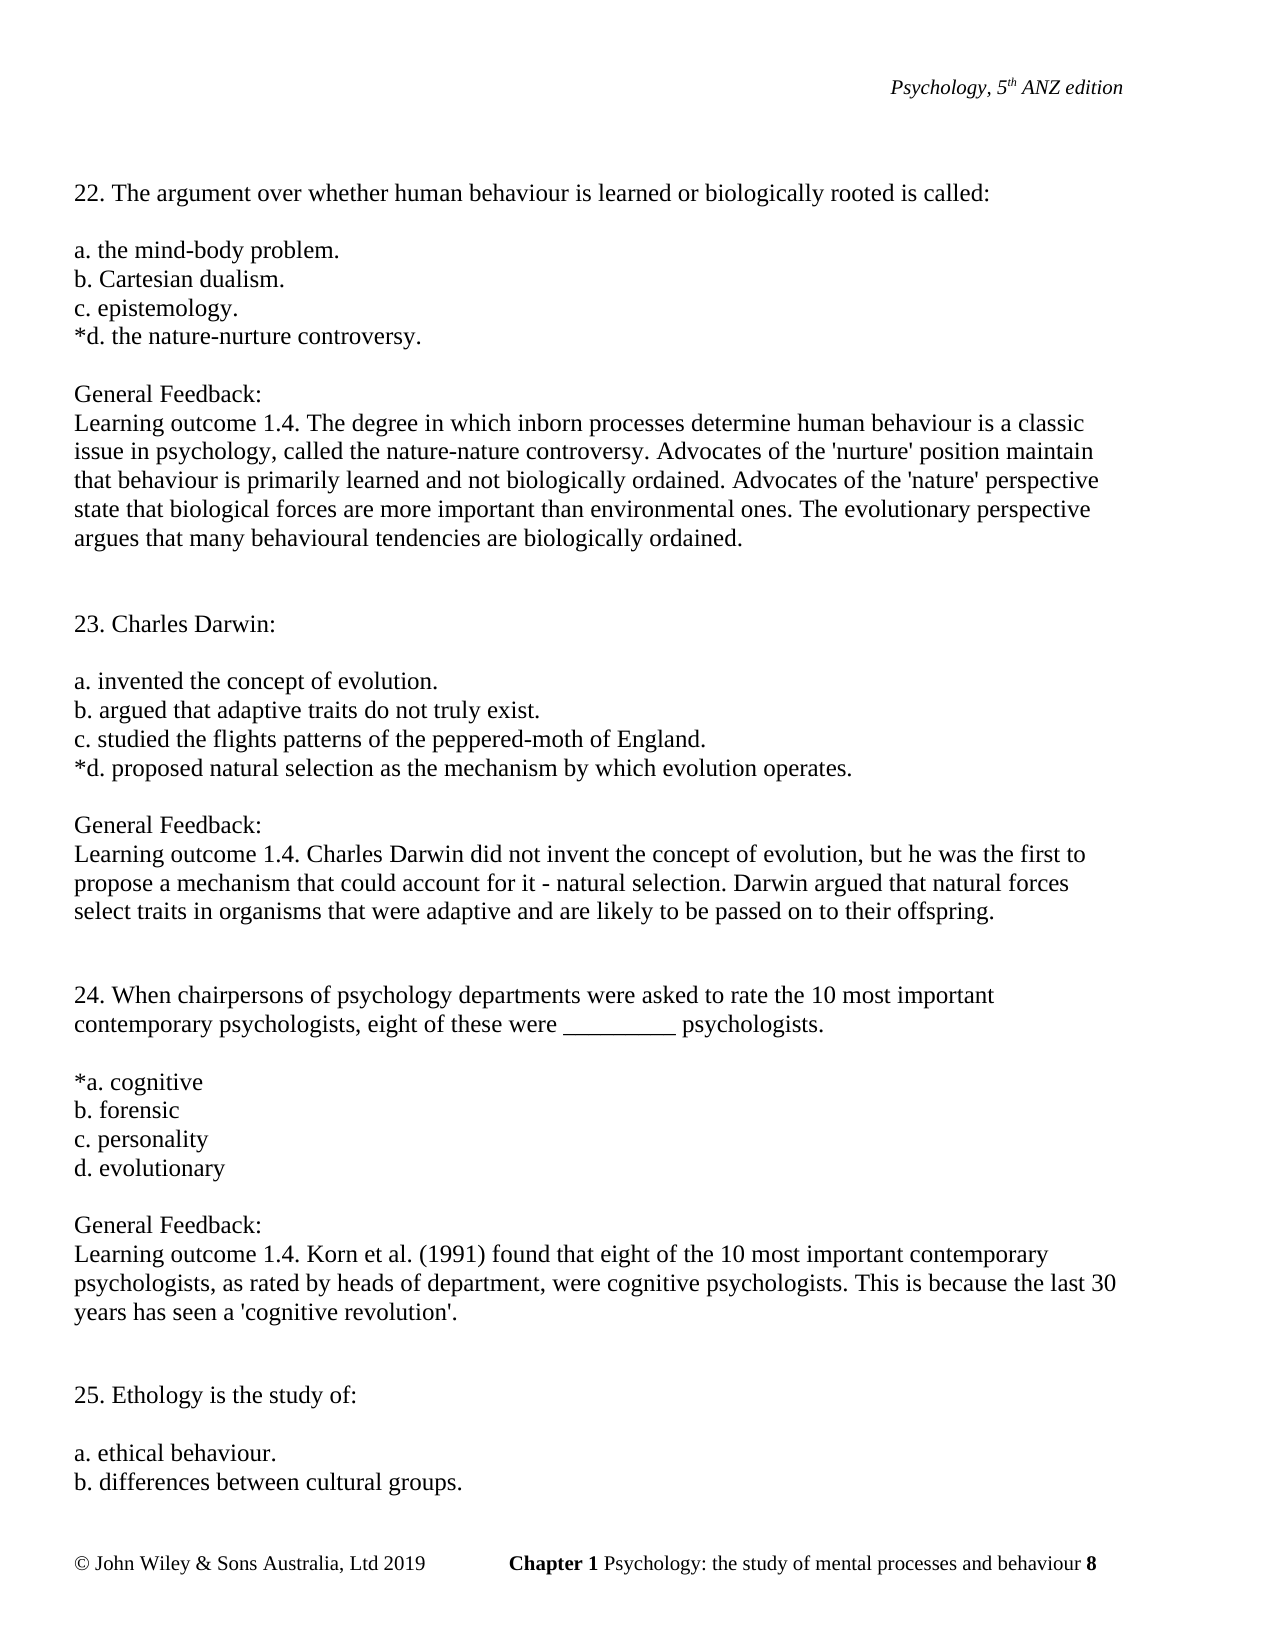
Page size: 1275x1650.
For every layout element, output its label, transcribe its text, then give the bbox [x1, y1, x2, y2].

text c. studied the flights patterns of the peppered-moth of England. [74, 724, 1125, 753]
text 25. Ethology is the study of: [74, 1381, 1125, 1409]
text General Feedback: [74, 810, 1125, 839]
text Learning outcome 1.4. Charles Darwin did not invent the concept of evolution, but he was the first to propose a mechanism that could account for it - natural selection. Darwin argued that natural forces select traits in organisms that were adaptive and are likely to be passed on to their offspring. [74, 839, 1125, 925]
text b. forensic [74, 1095, 1125, 1124]
text d. evolutionary [74, 1153, 1125, 1182]
text Learning outcome 1.4. Korn et al. (1991) found that eight of the 10 most important contemporary psychologists, as rated by heads of department, were cognitive psychologists. This is because the last 30 years has seen a 'cognitive revolution'. [74, 1239, 1125, 1325]
text c. personality [74, 1124, 1125, 1153]
text b. argued that adaptive traits do not truly exist. [74, 695, 1125, 724]
text 24. When chairpersons of psychology departments were asked to rate the 10 most important contemporary psychologists, eight of these were _________ psychologists. [74, 980, 1125, 1038]
text b. Cartesian dualism. [74, 264, 1125, 293]
text 22. The argument over whether human behaviour is learned or biologically rooted is called: [74, 178, 1125, 206]
text a. the mind-body problem. [74, 235, 1125, 264]
text a. invented the concept of evolution. [74, 666, 1125, 695]
text c. epistemology. [74, 293, 1125, 321]
text Learning outcome 1.4. The degree in which inborn processes determine human behaviour is a classic issue in psychology, called the nature-nature controversy. Advocates of the 'nurture' position maintain that behaviour is primarily learned and not biologically ordained. Advocates of the 'nature' perspective state that biological forces are more important than environmental ones. The evolutionary perspective argues that many behavioural tendencies are biologically ordained. [74, 408, 1125, 551]
text 23. Charles Darwin: [74, 609, 1125, 638]
text a. ethical behaviour. [74, 1438, 1125, 1467]
text b. differences between cultural groups. [74, 1467, 1125, 1496]
text General Feedback: [74, 379, 1125, 408]
text General Feedback: [74, 1210, 1125, 1239]
text *d. proposed natural selection as the mechanism by which evolution operates. [74, 753, 1125, 781]
text *d. the nature-nurture controversy. [74, 321, 1125, 350]
text *a. cognitive [74, 1067, 1125, 1095]
